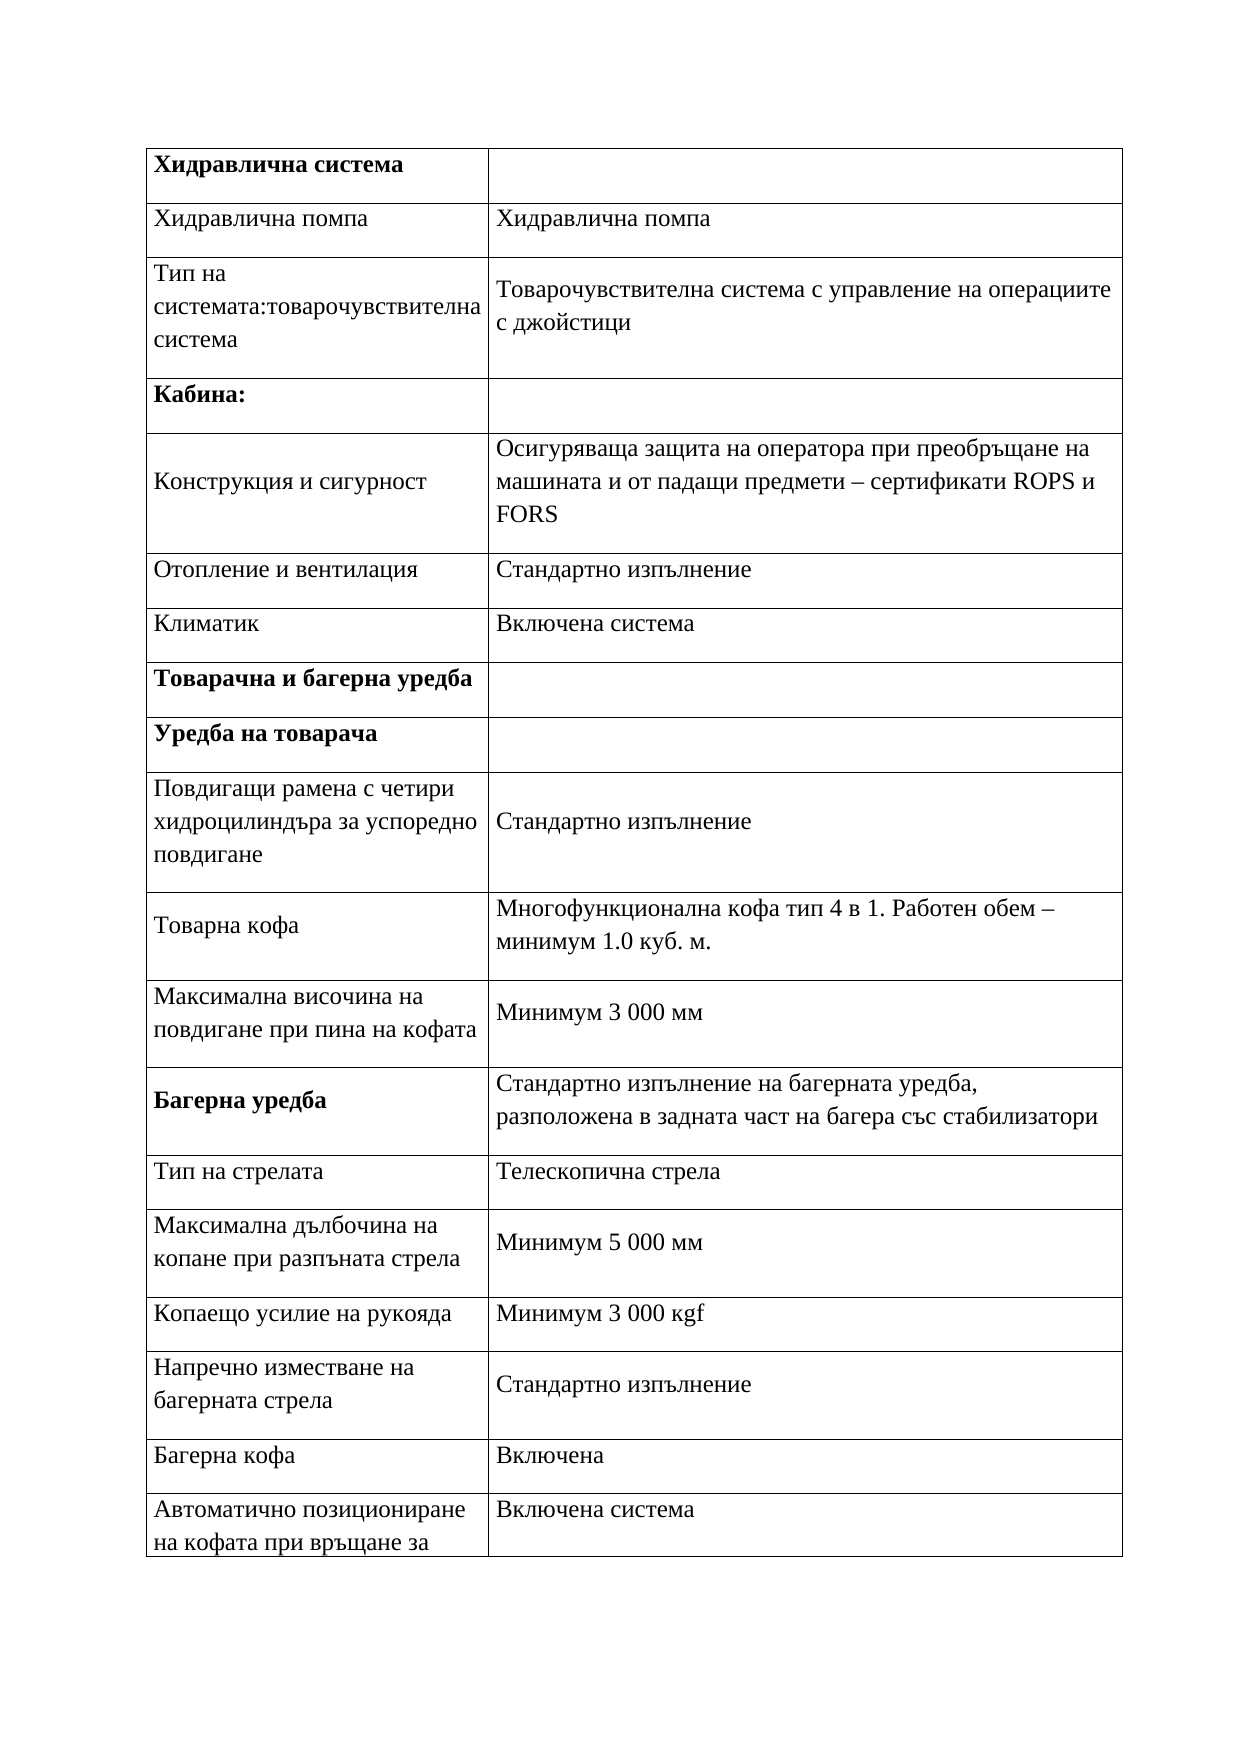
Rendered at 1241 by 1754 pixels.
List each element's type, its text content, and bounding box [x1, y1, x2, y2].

table_cell Копаещо усилие на рукояда [147, 1298, 488, 1351]
table_cell Стандартно изпълнение [489, 773, 1122, 892]
table_cell Минимум 3 000 мм [489, 981, 1122, 1067]
table_cell Включена [489, 1440, 1122, 1493]
table_cell Климатик [147, 609, 488, 662]
table_cell Телескопична стрела [489, 1156, 1122, 1209]
table_cell Товарна кофа [147, 893, 488, 980]
table_cell Минимум 5 000 мм [489, 1210, 1122, 1297]
table_cell Повдигащи рамена с четири хидроцилиндъра за успоредно повдигане [147, 773, 488, 892]
table_cell Отопление и вентилация [147, 554, 488, 607]
table_cell Стандартно изпълнение на багерната уредба, разположена в задната част на багера със стабилизатори [489, 1068, 1122, 1155]
table_cell Конструкция и сигурност [147, 434, 488, 553]
table_cell Тип на стрелата [147, 1156, 488, 1209]
table_cell Максимална височина на повдигане при пина на кофата [147, 981, 488, 1067]
table_cell Включена система [489, 609, 1122, 662]
table_cell Многофункционална кофа тип 4 в 1. Работен обем – минимум 1.0 куб. м. [489, 893, 1122, 980]
table_cell Уредба на товарача [147, 718, 488, 772]
table_cell Включена система [489, 1494, 1122, 1556]
table_cell Максимална дълбочина на копане при разпъната стрела [147, 1210, 488, 1297]
table_cell [489, 718, 1122, 772]
table_cell Кабина: [147, 379, 488, 432]
table_cell Хидравлична помпа [147, 204, 488, 257]
table_cell Осигуряваща защита на оператора при преобръщане на машината и от падащи предмети – сертификати ROPS и FORS [489, 434, 1122, 553]
table_cell Багерна уредба [147, 1068, 488, 1155]
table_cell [147, 1494, 488, 1556]
table_cell Стандартно изпълнение [489, 1352, 1122, 1439]
table_cell Минимум 3 000 кgf [489, 1298, 1122, 1351]
table_cell [489, 663, 1122, 717]
table_cell Напречно изместване на багерната стрела [147, 1352, 488, 1439]
table_cell Багерна кофа [147, 1440, 488, 1493]
table_cell Товарачна и багерна уредба [147, 663, 488, 717]
table_cell Товарочувствителна система с управление на операциите с джойстици [489, 258, 1122, 377]
table_cell [489, 379, 1122, 432]
table_cell Хидравлична система [147, 149, 488, 202]
table_cell Стандартно изпълнение [489, 554, 1122, 607]
table_cell Хидравлична помпа [489, 204, 1122, 257]
table_cell Тип на системата:товарочувствителна система [147, 258, 488, 377]
table_cell [489, 149, 1122, 202]
